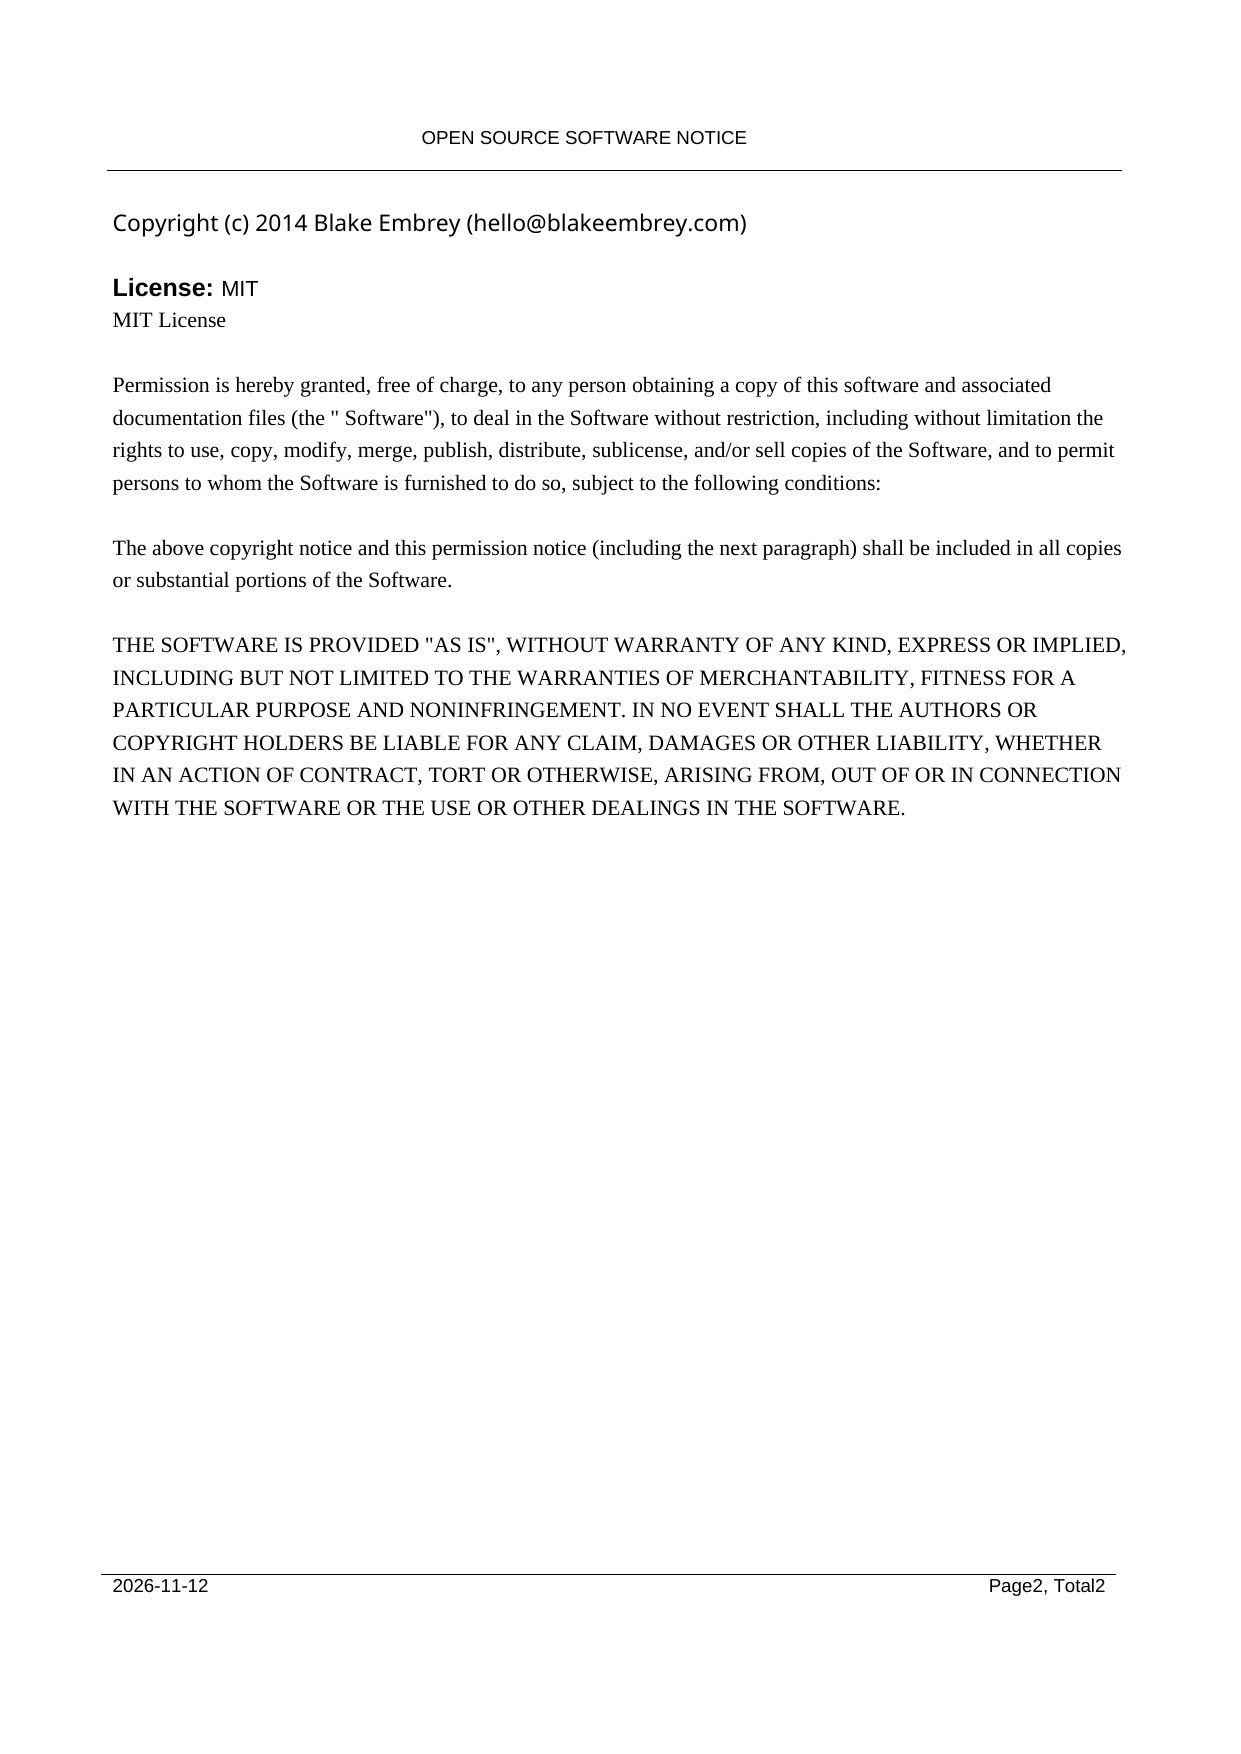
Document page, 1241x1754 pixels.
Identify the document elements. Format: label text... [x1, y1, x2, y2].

text License: MIT [112, 271, 1128, 304]
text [112, 206, 1128, 271]
text MIT License Permission is hereby granted, free of charge, to any person obtaining a copy of this software and associated documentation files (the " Software"), to deal in the Software without restriction, including without limitation the rights to use, copy, modify, merge, publish, distribute, sublicense, and/or sell copies of the Software, and to permit persons to whom the Software is furnished to do so, subject to the following conditions: The above copyright notice and this permission notice (including the next paragraph) shall be included in all copies or substantial portions of the Software. THE SOFTWARE IS PROVIDED "AS IS", WITHOUT WARRANTY OF ANY KIND, EXPRESS OR IMPLIED, INCLUDING BUT NOT LIMITED TO THE WARRANTIES OF MERCHANTABILITY, FITNESS FOR A PARTICULAR PURPOSE AND NONINFRINGEMENT. IN NO EVENT SHALL THE AUTHORS OR COPYRIGHT HOLDERS BE LIABLE FOR ANY CLAIM, DAMAGES OR OTHER LIABILITY, WHETHER IN AN ACTION OF CONTRACT, TORT OR OTHERWISE, ARISING FROM, OUT OF OR IN CONNECTION WITH THE SOFTWARE OR THE USE OR OTHER DEALINGS IN THE SOFTWARE. [112, 304, 1128, 824]
